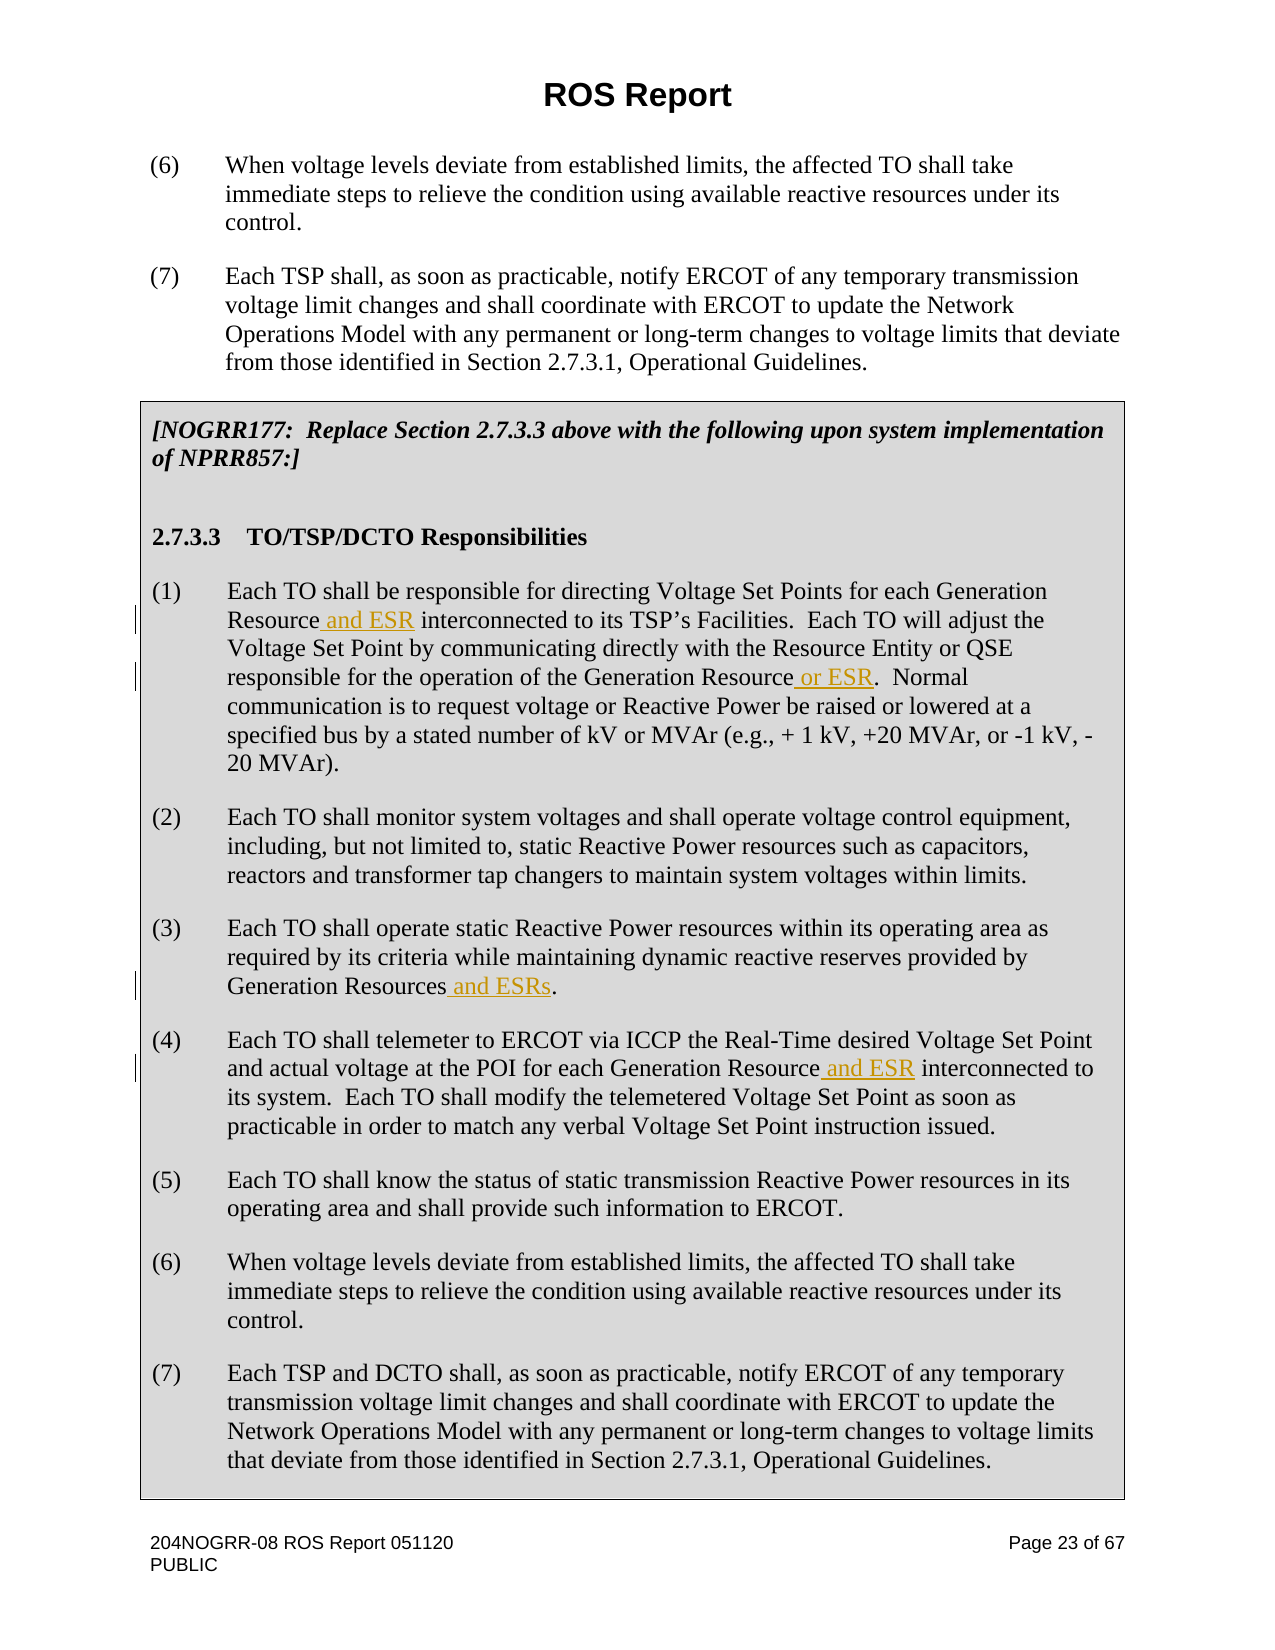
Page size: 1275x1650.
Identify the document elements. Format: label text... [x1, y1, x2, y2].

text (7) Each TSP shall, as soon as practicable, notify ERCOT of any temporary transmission voltage limit changes and shall coordinate with ERCOT to update the Network Operations Model with any permanent or long-term changes to voltage limits that deviate from those identified in Section 2.7.3.1, Operational Guidelines. [150, 261, 1125, 376]
table_header [NOGRR177: Replace Section 2.7.3.3 above with the following upon system implementation of NPRR857:] 2.7.3.3 TO/TSP/DCTO Responsibilities (1) Each TO shall be responsible for directing Voltage Set Points for each Generation Resource interconnected to its TSP’s Facilities. Each TO will adjust the Voltage Set Point by communicating directly with the Resource Entity or QSE responsible for the operation of the Generation Resource. Normal communication is to request voltage or Reactive Power be raised or lowered at a specified bus by a stated number of kV or MVAr (e.g., + 1 kV, +20 MVAr, or -1 kV, -20 MVAr). (2) Each TO shall monitor system voltages and shall operate voltage control equipment, including, but not limited to, static Reactive Power resources such as capacitors, reactors and transformer tap changers to maintain system voltages within limits. (3) Each TO shall operate static Reactive Power resources within its operating area as required by its criteria while maintaining dynamic reactive reserves provided by Generation Resources. (4) Each TO shall telemeter to ERCOT via ICCP the Real-Time desired Voltage Set Point and actual voltage at the POI for each Generation Resource interconnected to its system. Each TO shall modify the telemetered Voltage Set Point as soon as practicable in order to match any verbal Voltage Set Point instruction issued. (5) Each TO shall know the status of static transmission Reactive Power resources in its operating area and shall provide such information to ERCOT. (6) When voltage levels deviate from established limits, the affected TO shall take immediate steps to relieve the condition using available reactive resources under its control. (7) Each TSP and DCTO shall, as soon as practicable, notify ERCOT of any temporary transmission voltage limit changes and shall coordinate with ERCOT to update the Network Operations Model with any permanent or long-term changes to voltage limits that deviate from those identified in Section 2.7.3.1, Operational Guidelines. [141, 402, 1124, 1498]
text (6) When voltage levels deviate from established limits, the affected TO shall take immediate steps to relieve the condition using available reactive resources under its control. [150, 150, 1125, 236]
